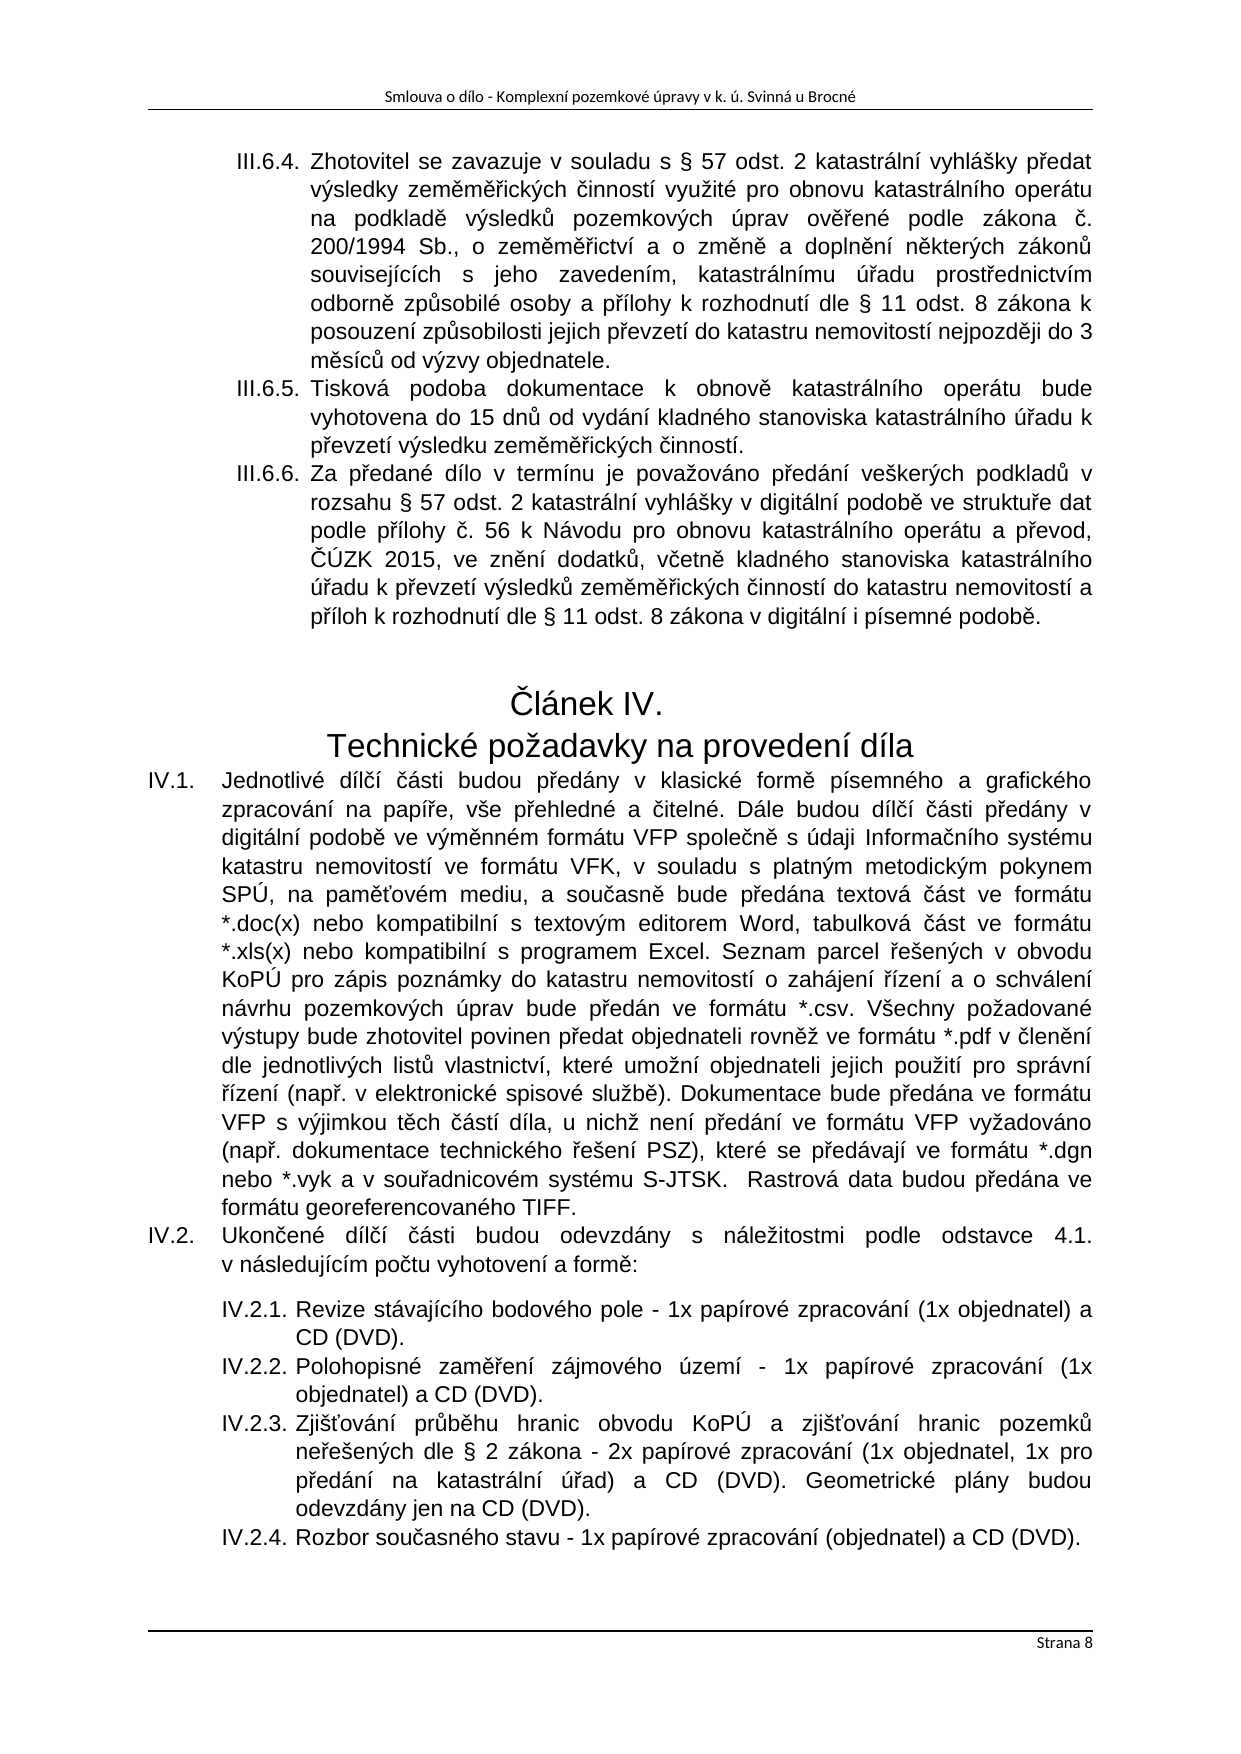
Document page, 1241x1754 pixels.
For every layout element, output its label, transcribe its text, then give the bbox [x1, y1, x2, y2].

text Zhotovitel se zavazuje v souladu s § 57 odst. 2 katastrální vyhlášky předat výsledky zeměměřických činností využité pro obnovu katastrálního operátu na podkladě výsledků pozemkových úprav ověřené podle zákona č. 200/1994 Sb., o zeměměřictví a o změně a doplnění některých zákonů souvisejících s jeho zavedením, katastrálnímu úřadu prostřednictvím odborně způsobilé osoby a přílohy k rozhodnutí dle § 11 odst. 8 zákona k posouzení způsobilosti jejich převzetí do katastru nemovitostí nejpozději do 3 měsíců od výzvy objednatele. [236, 148, 1093, 373]
text Rozbor současného stavu - 1x papírové zpracování (objednatel) a CD (DVD). [221, 1523, 1093, 1550]
text Zjišťování průběhu hranic obvodu KoPÚ a zjišťování hranic pozemků neřešených dle § 2 zákona - 2x papírové zpracování (1x objednatel, 1x pro předání na katastrální úřad) a CD (DVD). Geometrické plány budou odevzdány jen na CD (DVD). [221, 1410, 1093, 1521]
text Polohopisné zaměření zájmového území - 1x papírové zpracování (1x objednatel) a CD (DVD). [221, 1353, 1093, 1408]
list Ukončené dílčí části budou odevzdány s náležitostmi podle odstavce 4.1. v následujícím počtu vyhotovení a formě: [148, 1222, 1093, 1277]
list Jednotlivé dílčí části budou předány v klasické formě písemného a grafického zpracování na papíře, vše přehledné a čitelné. Dále budou dílčí části předány v digitální podobě ve výměnném formátu VFP společně s údaji Informačního systému katastru nemovitostí ve formátu VFK, v souladu s platným metodickým pokynem SPÚ, na paměťovém mediu, a současně bude předána textová část ve formátu *.doc(x) nebo kompatibilní s textovým editorem Word, tabulková část ve formátu *.xls(x) nebo kompatibilní s programem Excel. Seznam parcel řešených v obvodu KoPÚ pro zápis poznámky do katastru nemovitostí o zahájení řízení a o schválení návrhu pozemkových úprav bude předán ve formátu *.csv. Všechny požadované výstupy bude zhotovitel povinen předat objednateli rovněž ve formátu *.pdf v členění dle jednotlivých listů vlastnictví, které umožní objednateli jejich použití pro správní řízení (např. v elektronické spisové službě). Dokumentace bude předána ve formátu VFP s výjimkou těch částí díla, u nichž není předání ve formátu VFP vyžadováno (např. dokumentace technického řešení PSZ), které se předávají ve formátu *.dgn nebo *.vyk a v souřadnicovém systému S-JTSK. Rastrová data budou předána ve formátu georeferencovaného TIFF. [148, 767, 1093, 1220]
text Tisková podoba dokumentace k obnově katastrálního operátu bude vyhotovena do 15 dnů od vydání kladného stanoviska katastrálního úřadu k převzetí výsledku zeměměřických činností. [236, 375, 1093, 458]
text Za předané dílo v termínu je považováno předání veškerých podkladů v rozsahu § 57 odst. 2 katastrální vyhlášky v digitální podobě ve struktuře dat podle přílohy č. 56 k Návodu pro obnovu katastrálního operátu a převod, ČÚZK 2015, ve znění dodatků, včetně kladného stanoviska katastrálního úřadu k převzetí výsledků zeměměřických činností do katastru nemovitostí a příloh k rozhodnutí dle § 11 odst. 8 zákona v digitální i písemné podobě. [236, 460, 1093, 629]
subtitle Technické požadavky na provedení díla [148, 684, 1093, 764]
text Revize stávajícího bodového pole - 1x papírové zpracování (1x objednatel) a CD (DVD). [221, 1296, 1093, 1351]
